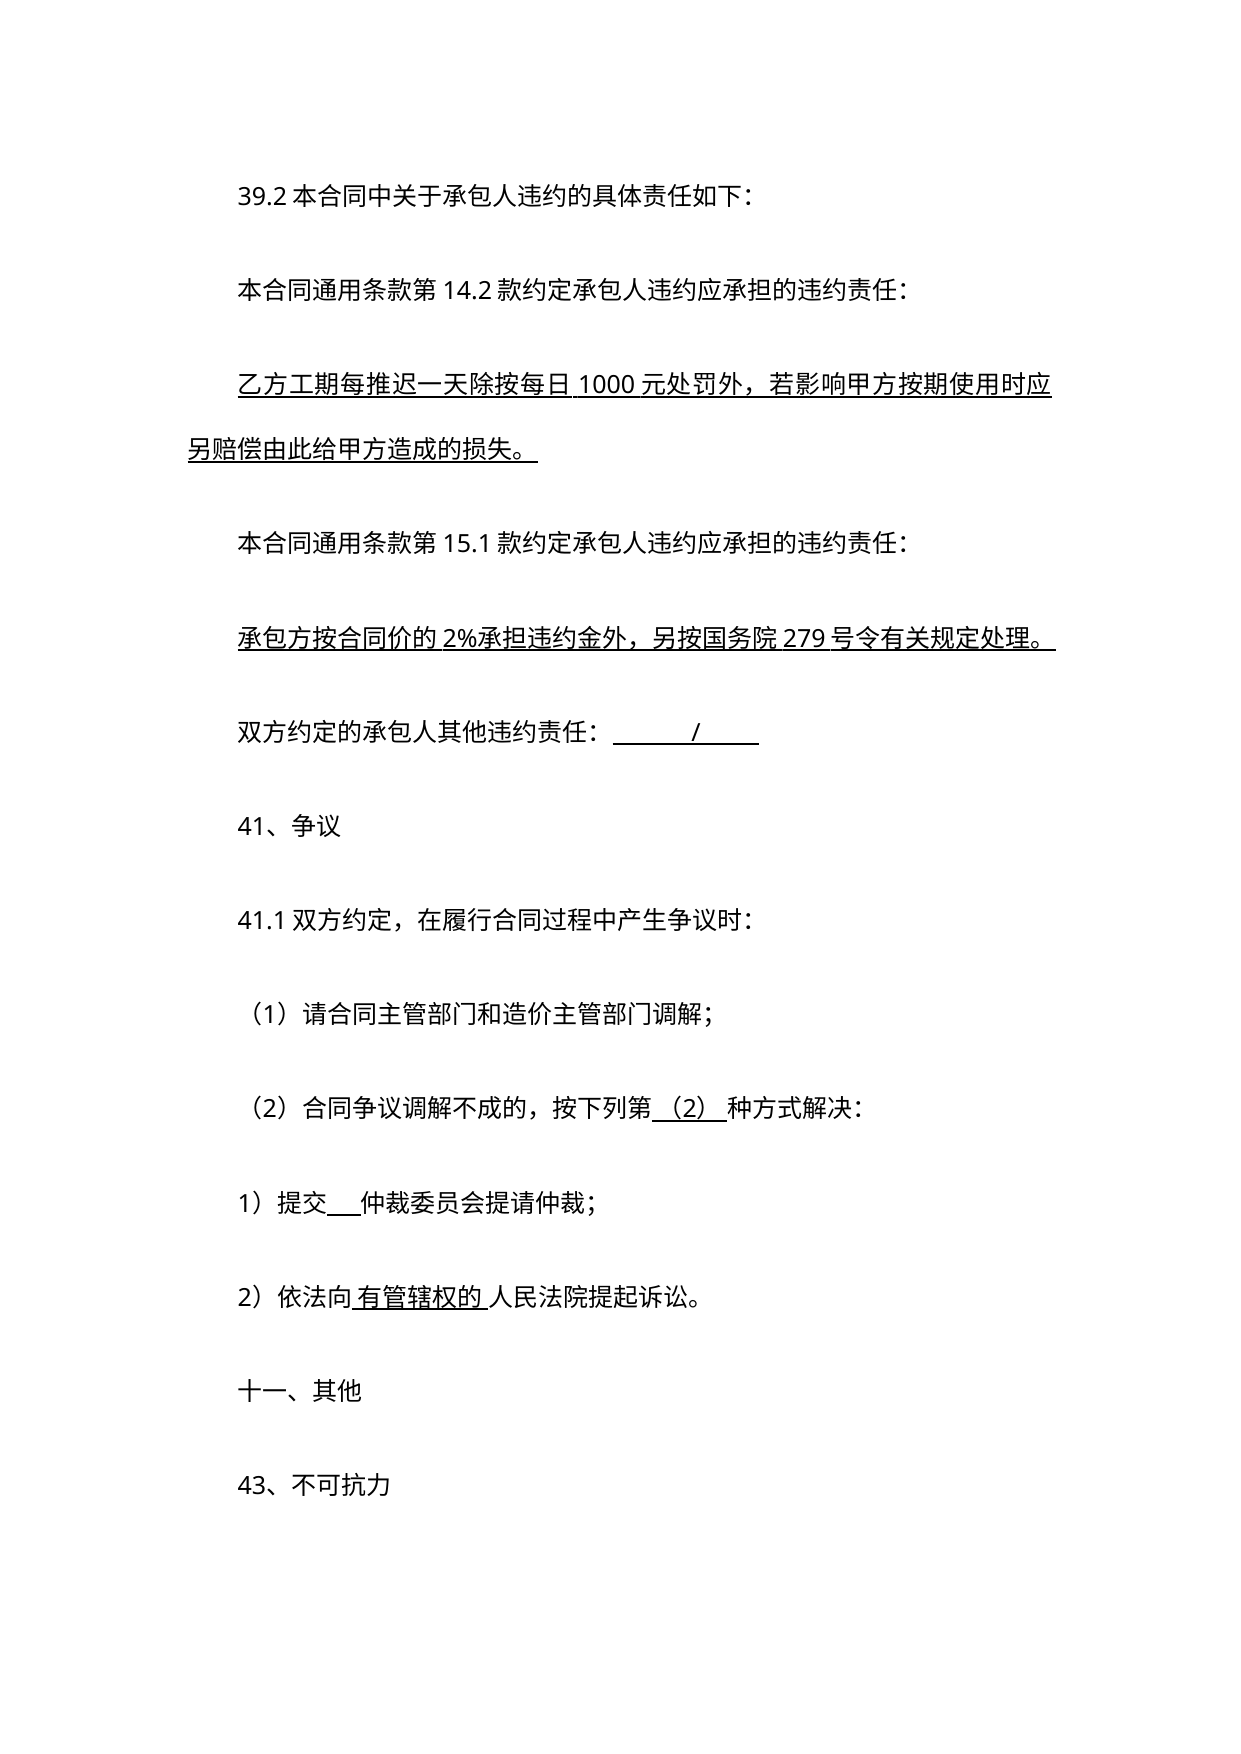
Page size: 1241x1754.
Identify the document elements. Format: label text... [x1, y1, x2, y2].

text 2）依法向 有管辖权的 人民法院提起诉讼。 [187, 1263, 1053, 1328]
text 43、不可抗力 [187, 1451, 1053, 1516]
text 1）提交 仲裁委员会提请仲裁； [187, 1169, 1053, 1234]
text 十一、其他 [187, 1357, 1053, 1422]
text 39.2本合同中关于承包人违约的具体责任如下： [187, 162, 1053, 227]
text 乙方工期每推迟一天除按每日1000元处罚外，若影响甲方按期使用时应另赔偿由此给甲方造成的损失。 [187, 350, 1053, 480]
text 本合同通用条款第14.2款约定承包人违约应承担的违约责任： [187, 256, 1053, 321]
text 双方约定的承包人其他违约责任： / [187, 698, 1053, 763]
text （2）合同争议调解不成的，按下列第 （2） 种方式解决： [187, 1074, 1053, 1139]
text （1）请合同主管部门和造价主管部门调解； [187, 980, 1053, 1045]
text 承包方按合同价的2%承担违约金外，另按国务院279号令有关规定处理。 [187, 604, 1053, 669]
text 本合同通用条款第15.1款约定承包人违约应承担的违约责任： [187, 509, 1053, 574]
text 41、争议 [187, 792, 1053, 857]
text 41.1双方约定，在履行合同过程中产生争议时： [187, 886, 1053, 951]
